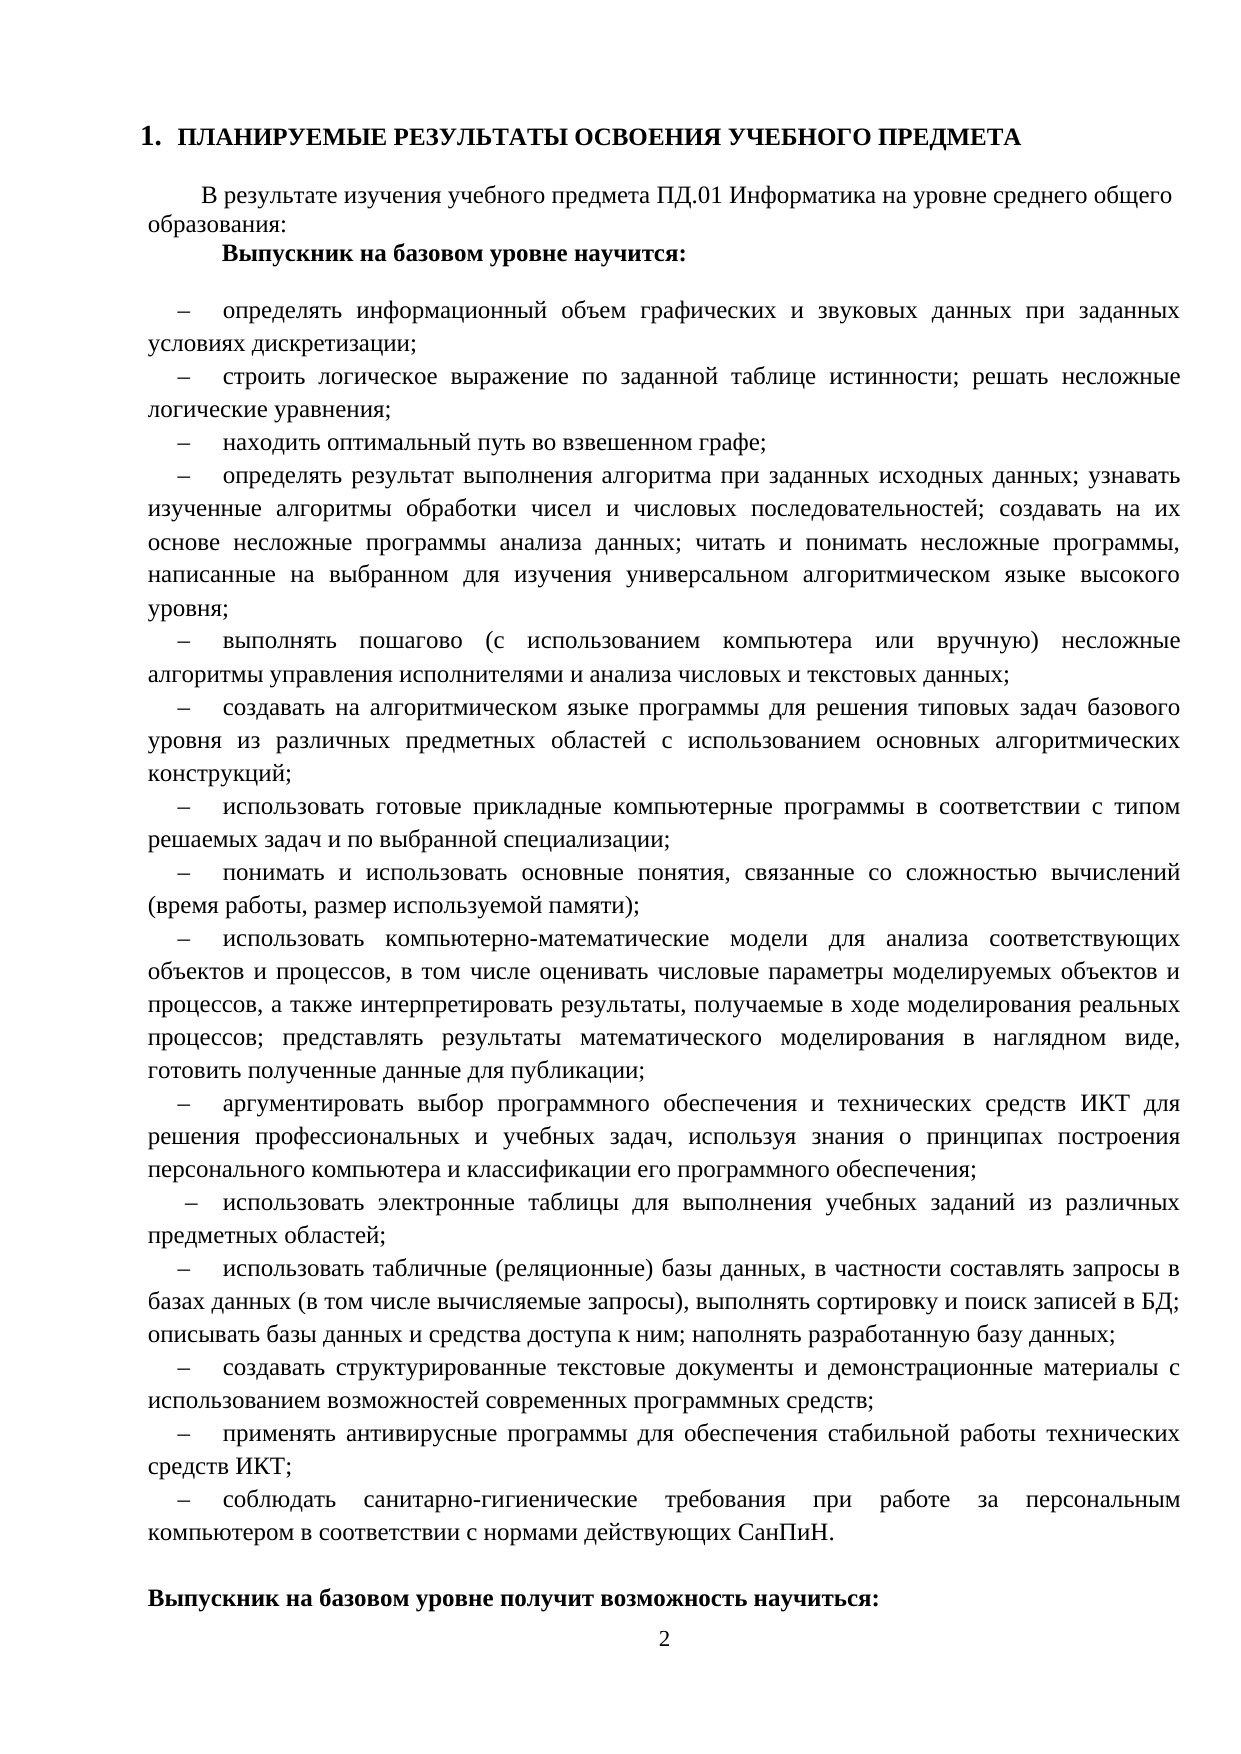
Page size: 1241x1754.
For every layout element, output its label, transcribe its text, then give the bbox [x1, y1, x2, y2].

text определять результат выполнения алгоритма при заданных исходных данных; узнавать изученные алгоритмы обработки чисел и числовых последовательностей; создавать на их основе несложные программы анализа данных; читать и понимать несложные программы, написанные на выбранном для изучения универсальном алгоритмическом языке высокого уровня; [148, 461, 1181, 621]
text В результате изучения учебного предмета ПД.01 Информатика на уровне среднего общего образования: [148, 180, 1181, 238]
text соблюдать санитарно-гигиенические требования при работе за персональным компьютером в соответствии с нормами действующих СанПиН. [148, 1484, 1181, 1546]
text использовать электронные таблицы для выполнения учебных заданий из различных предметных областей; [148, 1187, 1181, 1249]
text применять антивирусные программы для обеспечения стабильной работы технических средств ИКТ; [148, 1418, 1181, 1480]
text понимать и использовать основные понятия, связанные со сложностью вычислений (время работы, размер используемой памяти); [148, 857, 1181, 918]
text создавать на алгоритмическом языке программы для решения типовых задач базового уровня из различных предметных областей с использованием основных алгоритмических конструкций; [148, 692, 1181, 786]
text находить оптимальный путь во взвешенном графе; [148, 427, 1181, 456]
text строить логическое выражение по заданной таблице истинности; решать несложные логические уравнения; [148, 361, 1181, 423]
list ПЛАНИРУЕМЫЕ РЕЗУЛЬТАТЫ ОСВОЕНИЯ УЧЕБНОГО ПРЕДМЕТА [140, 118, 1181, 152]
text Выпускник на базовом уровне научится: [148, 238, 1181, 267]
text аргументировать выбор программного обеспечения и технических средств ИКТ для решения профессиональных и учебных задач, используя знания о принципах построения персонального компьютера и классификации его программного обеспечения; [148, 1088, 1181, 1183]
text создавать структурированные текстовые документы и демонстрационные материалы с использованием возможностей современных программных средств; [148, 1352, 1181, 1414]
text выполнять пошагово (с использованием компьютера или вручную) несложные алгоритмы управления исполнителями и анализа числовых и текстовых данных; [148, 626, 1181, 687]
text использовать компьютерно-математические модели для анализа соответствующих объектов и процессов, в том числе оценивать числовые параметры моделируемых объектов и процессов, а также интерпретировать результаты, получаемые в ходе моделирования реальных процессов; представлять результаты математического моделирования в наглядном виде, готовить полученные данные для публикации; [148, 923, 1181, 1084]
text использовать готовые прикладные компьютерные программы в соответствии с типом решаемых задач и по выбранной специализации; [148, 791, 1181, 852]
text использовать табличные (реляционные) базы данных, в частности составлять запросы в базах данных (в том числе вычисляемые запросы), выполнять сортировку и поиск записей в БД; описывать базы данных и средства доступа к ним; наполнять разработанную базу данных; [148, 1253, 1181, 1348]
text Выпускник на базовом уровне получит возможность научиться: [148, 1583, 1181, 1612]
text определять информационный объем графических и звуковых данных при заданных условиях дискретизации; [148, 295, 1181, 357]
